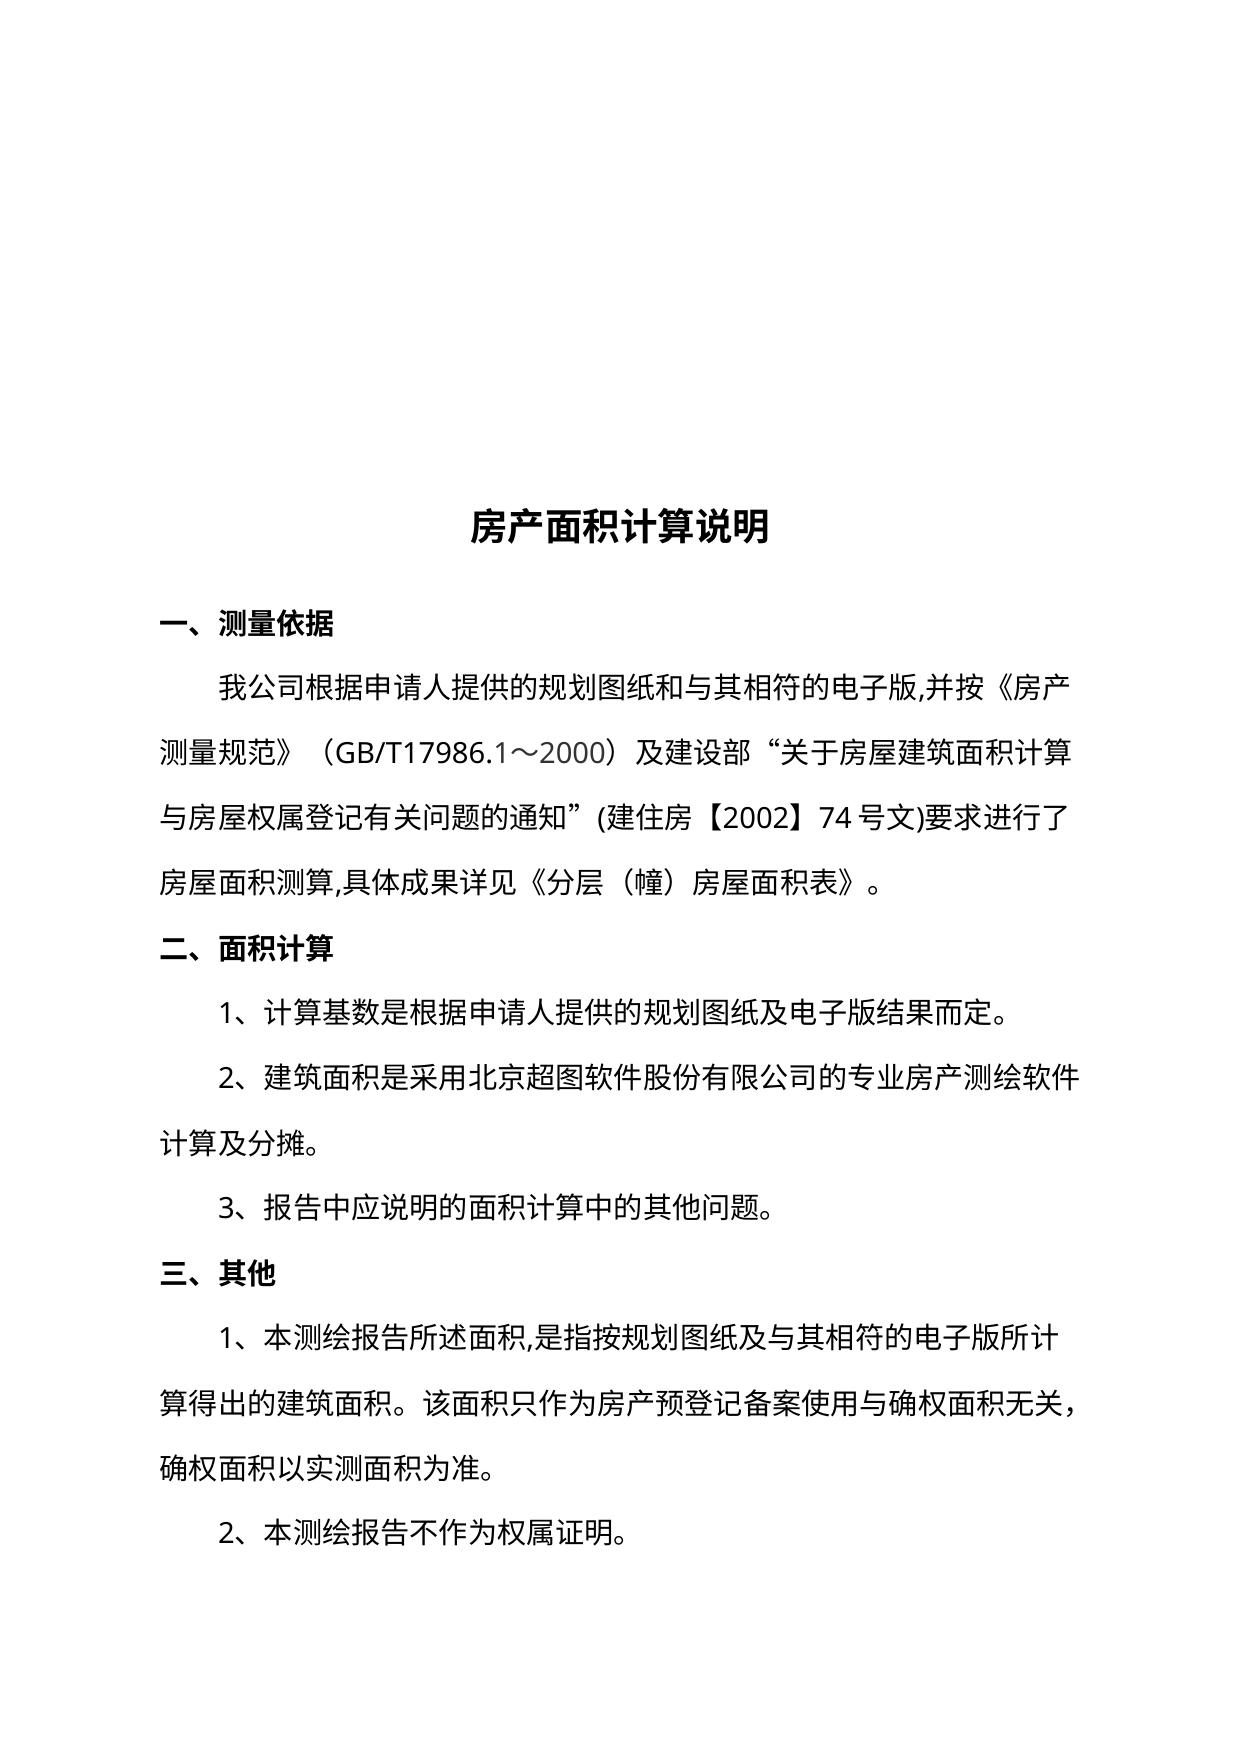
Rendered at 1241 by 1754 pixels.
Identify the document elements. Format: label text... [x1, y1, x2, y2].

text 2、本测绘报告不作为权属证明。 [159, 1499, 1081, 1564]
text 二、面积计算 [159, 914, 1081, 979]
text 三、其他 [159, 1239, 1081, 1304]
text 房产面积计算说明 [159, 491, 1081, 556]
text 3、报告中应说明的面积计算中的其他问题。 [159, 1174, 1081, 1239]
text 2、建筑面积是采用北京超图软件股份有限公司的专业房产测绘软件计算及分摊。 [159, 1044, 1081, 1174]
text 1、计算基数是根据申请人提供的规划图纸及电子版结果而定。 [159, 979, 1081, 1044]
text 我公司根据申请人提供的规划图纸和与其相符的电子版,并按《房产测量规范》（GB/T17986.1～2000）及建设部“关于房屋建筑面积计算与房屋权属登记有关问题的通知”(建住房【2002】74号文)要求进行了房屋面积测算,具体成果详见《分层（幢）房屋面积表》。 [159, 654, 1081, 914]
text 一、测量依据 [159, 589, 1081, 654]
text 1、本测绘报告所述面积,是指按规划图纸及与其相符的电子版所计算得出的建筑面积。该面积只作为房产预登记备案使用与确权面积无关，确权面积以实测面积为准。 [159, 1304, 1081, 1499]
